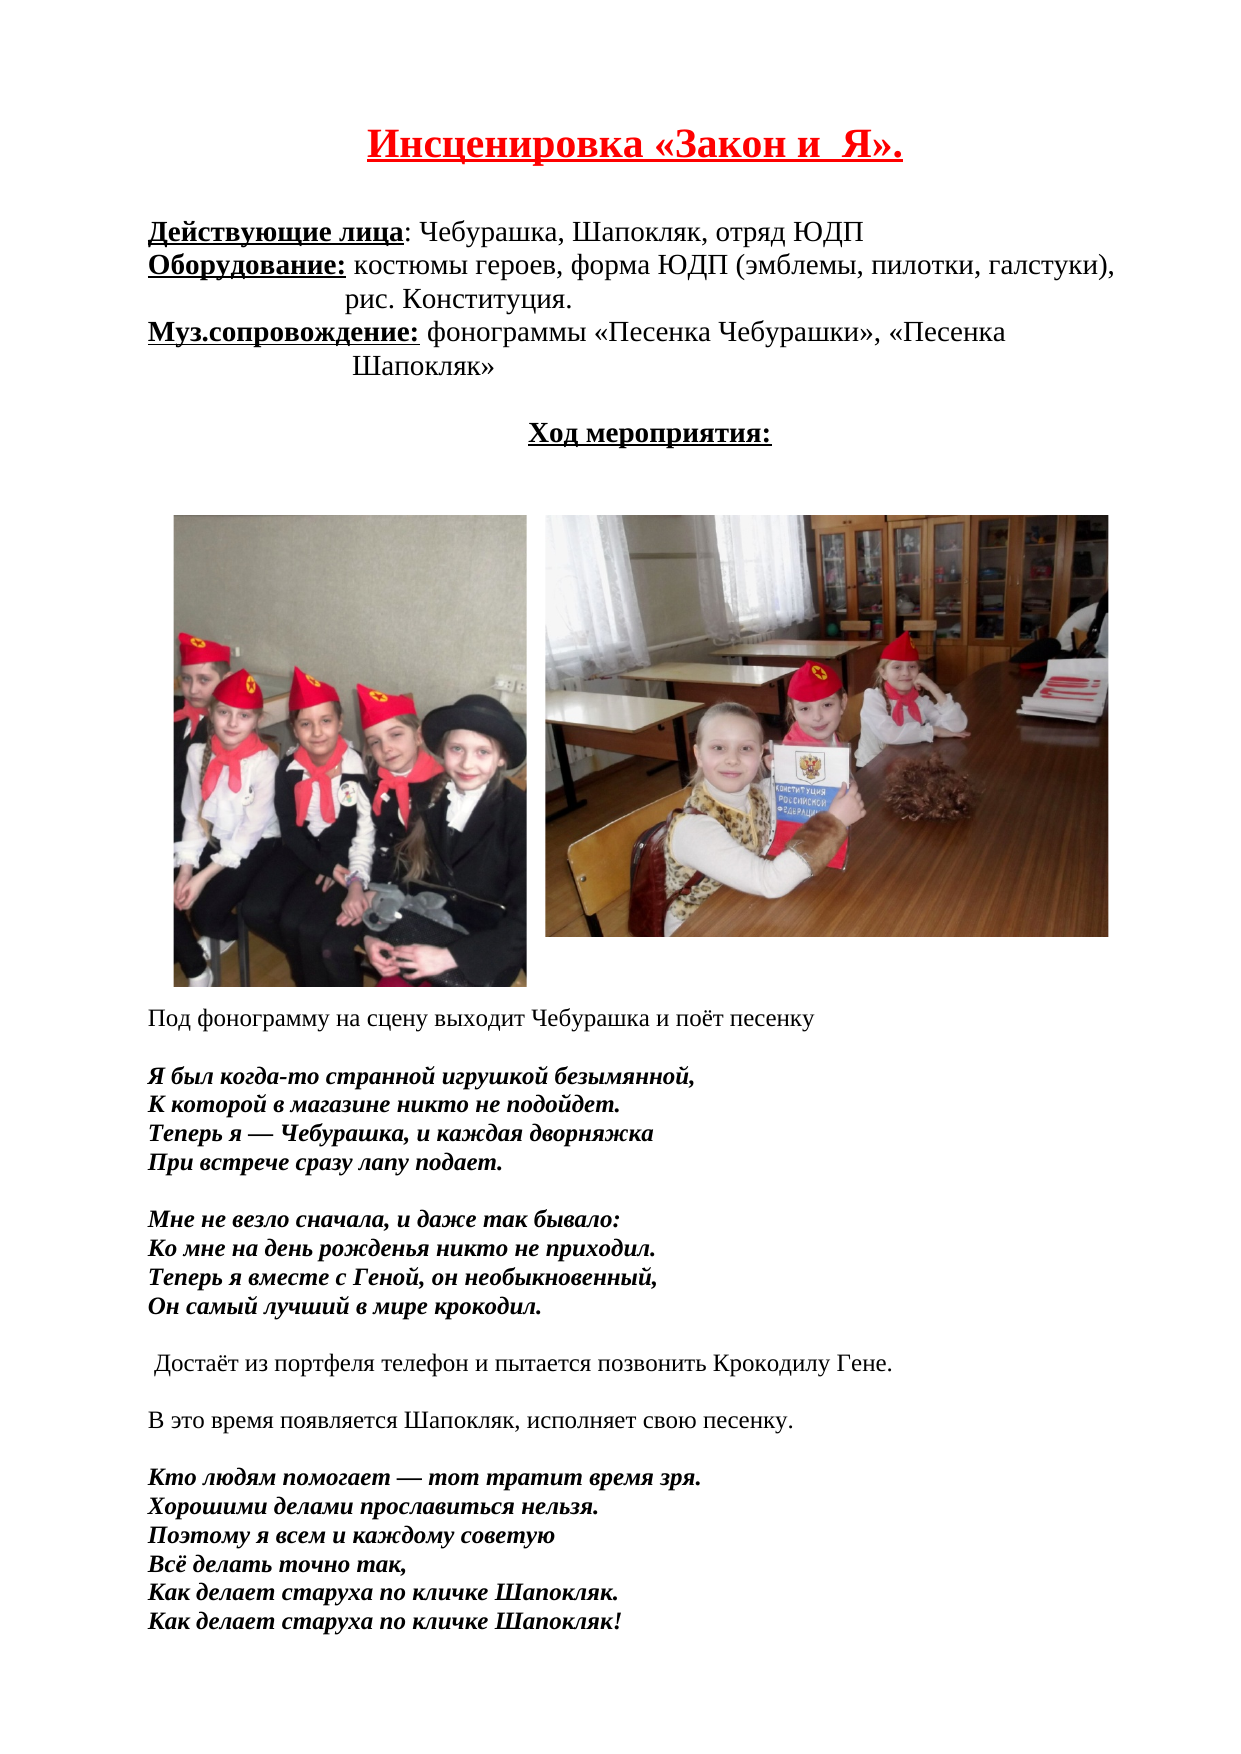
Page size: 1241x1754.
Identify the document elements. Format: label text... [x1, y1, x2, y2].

text рис. Конституция. [148, 281, 1152, 314]
text В это время появляется Шапокляк, исполняет свою песенку. [148, 1405, 1152, 1434]
text Мне не везло сначала, и даже так бывало: [148, 1204, 1152, 1233]
text Я был когда-то странной игрушкой безымянной, [148, 1061, 1152, 1089]
text При встрече сразу лапу подает. [148, 1147, 1152, 1176]
text Всё делать точно так, [148, 1549, 1152, 1577]
text К которой в магазине никто не подойдет. [148, 1089, 1152, 1118]
text Он самый лучший в мире крокодил. [148, 1291, 1152, 1319]
text Хорошими делами прославиться нельзя. [148, 1491, 1152, 1520]
text Ко мне на день рожденья никто не приходил. [148, 1233, 1152, 1262]
text Поэтому я всем и каждому советую [148, 1520, 1152, 1549]
text Кто людям помогает — тот тратит время зря. [148, 1462, 1152, 1491]
picture [173, 515, 527, 984]
text Теперь я вместе с Геной, он необыкновенный, [148, 1262, 1152, 1291]
text Действующие лица: Чебурашка, Шапокляк, отряд ЮДП [148, 214, 1152, 247]
text Шапокляк» [148, 348, 1152, 382]
text Муз.сопровождение: фонограммы «Песенка Чебурашки», «Песенка [148, 314, 1152, 348]
text Под фонограмму на сцену выходит Чебурашка и поёт песенку [148, 1003, 1152, 1032]
text Теперь я — Чебурашка, и каждая дворняжка [148, 1118, 1152, 1147]
text Оборудование: костюмы героев, форма ЮДП (эмблемы, пилотки, галстуки), [148, 247, 1152, 281]
text Ход мероприятия: [148, 415, 1152, 449]
picture [544, 515, 1108, 937]
text Как делает старуха по кличке Шапокляк! [148, 1606, 1152, 1635]
text Инсценировка «Закон и Я». [118, 118, 1152, 166]
text Как делает старуха по кличке Шапокляк. [148, 1577, 1152, 1606]
text Достаёт из портфеля телефон и пытается позвонить Крокодилу Гене. [148, 1348, 1152, 1377]
